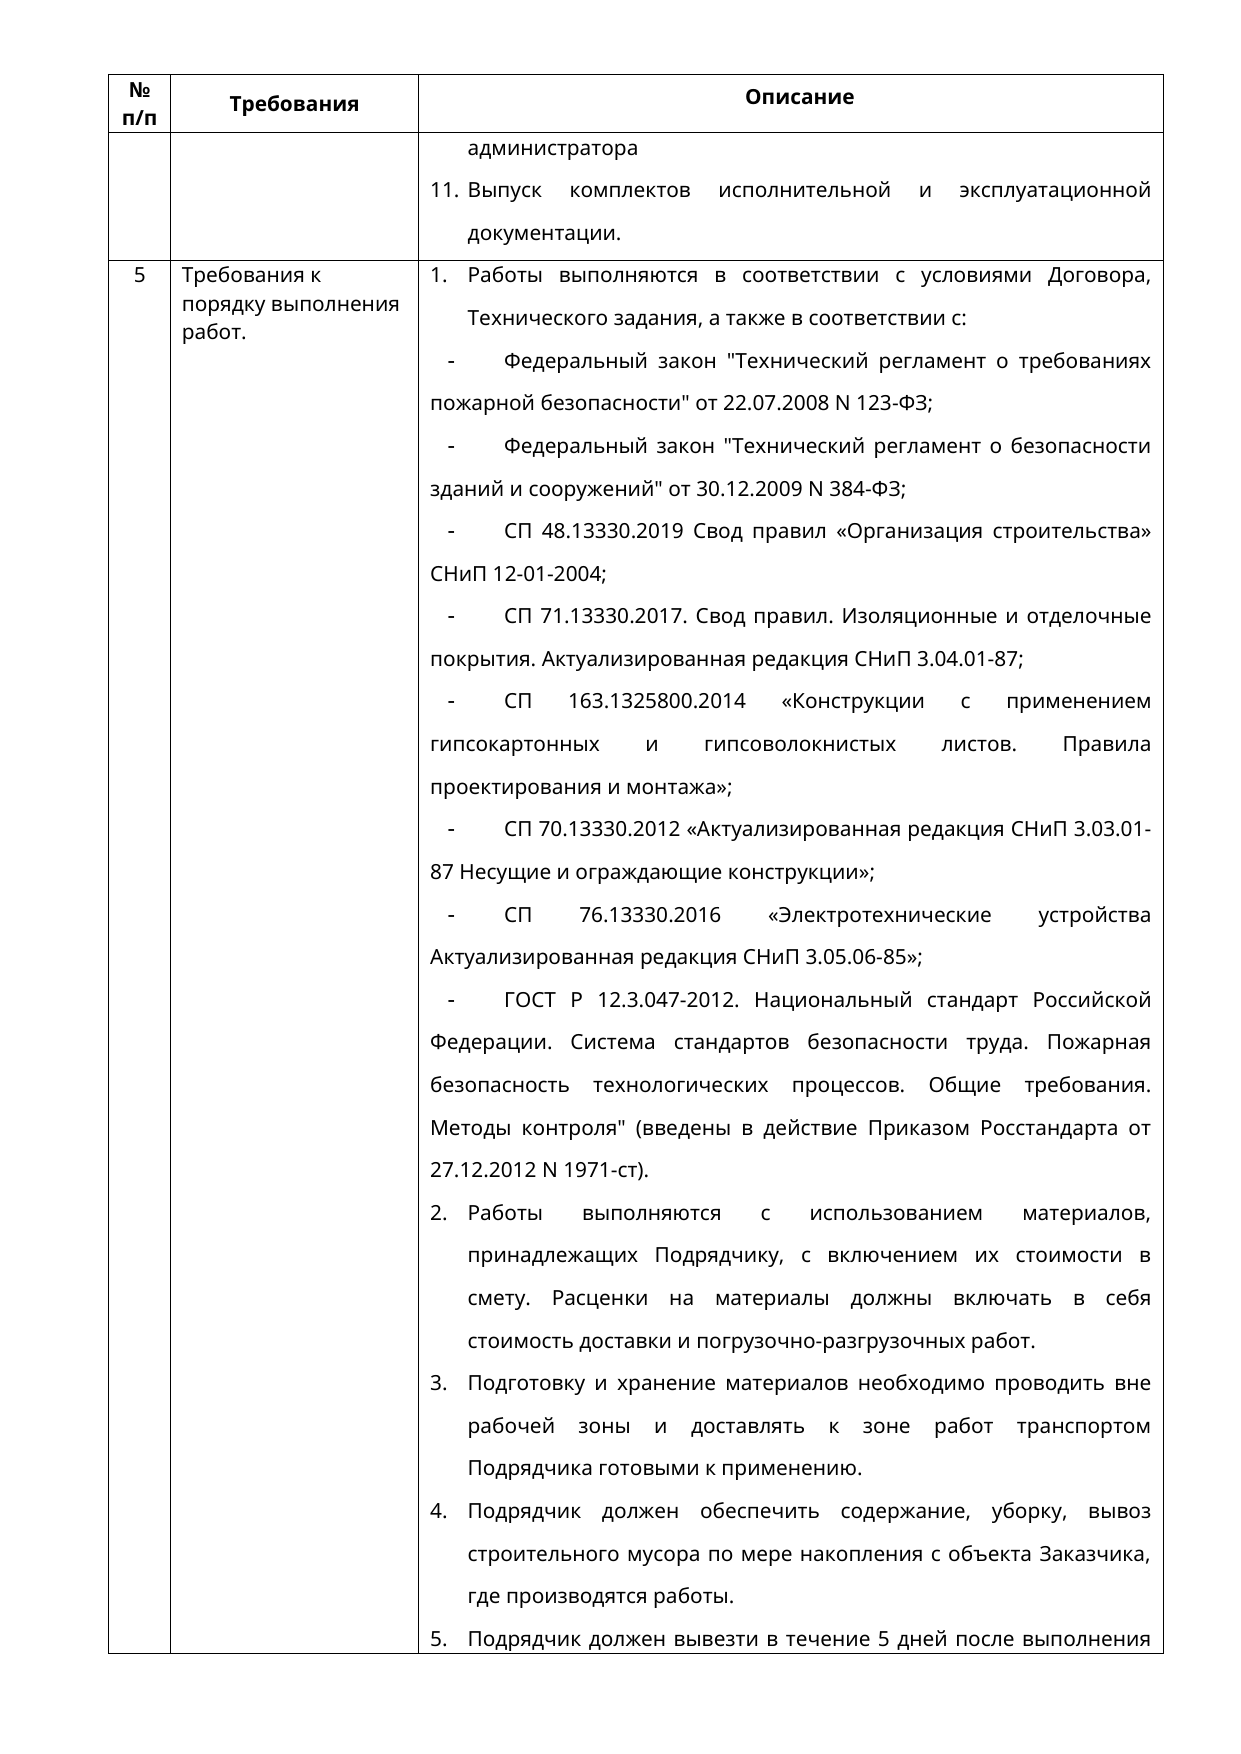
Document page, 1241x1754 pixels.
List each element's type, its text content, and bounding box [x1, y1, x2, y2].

table_header № п/п [109, 75, 170, 132]
table_header Описание [419, 75, 1163, 132]
table_cell 4 [109, 133, 170, 259]
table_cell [171, 261, 418, 1652]
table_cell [419, 261, 1163, 1652]
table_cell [171, 133, 418, 259]
table_cell 5 [109, 261, 170, 1652]
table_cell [419, 133, 1163, 259]
table_header Требования [171, 75, 418, 132]
